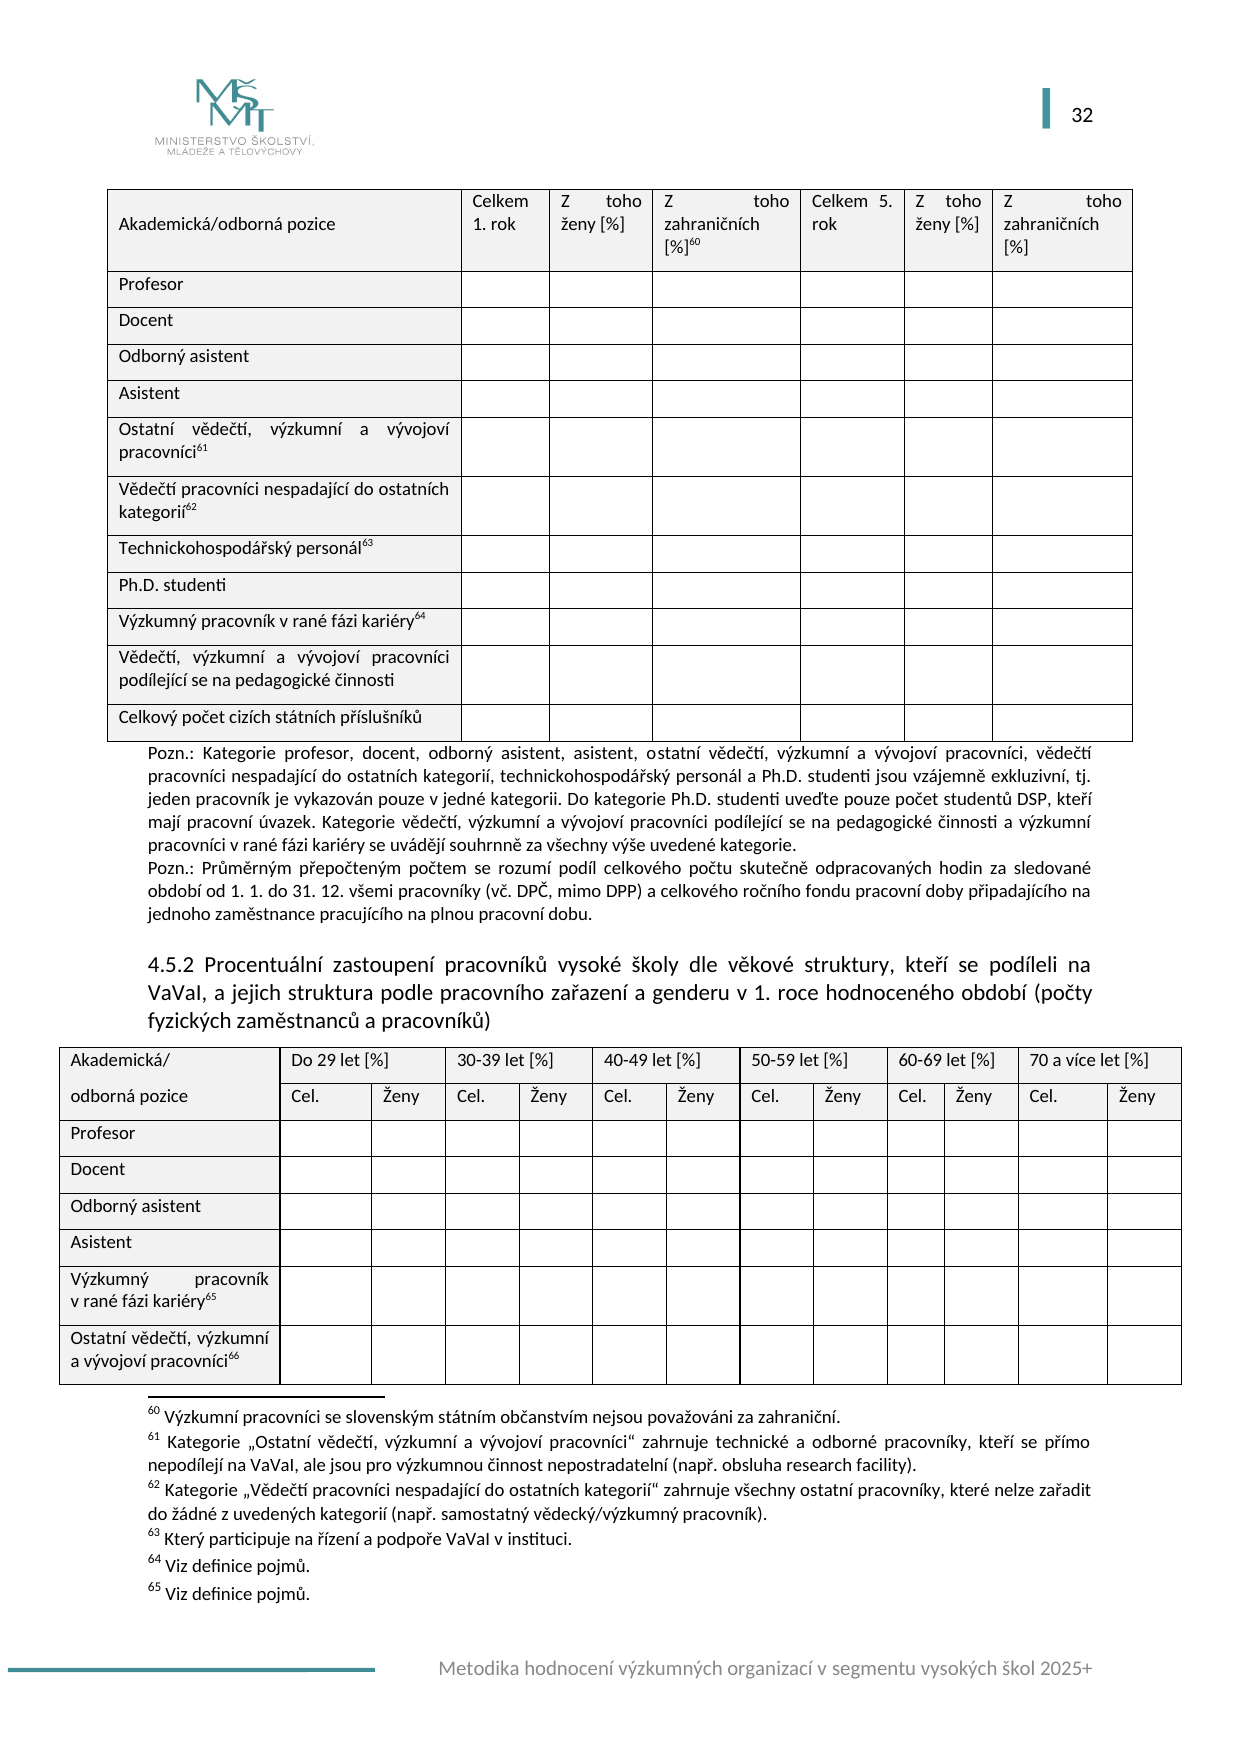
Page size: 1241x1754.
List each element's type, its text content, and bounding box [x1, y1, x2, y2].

table_cell [1019, 1157, 1107, 1193]
table_cell [550, 345, 652, 380]
table_cell [653, 308, 800, 344]
table_cell [667, 1267, 739, 1325]
table_cell [550, 646, 652, 704]
table_cell [653, 573, 800, 608]
table_cell Ph.D. studenti [108, 573, 461, 608]
table_cell [462, 536, 549, 572]
table_cell Profesor [60, 1121, 279, 1156]
table_cell [372, 1157, 445, 1193]
table_cell [462, 381, 549, 417]
table_cell [814, 1121, 887, 1156]
table_cell [653, 646, 800, 704]
table_cell [905, 646, 992, 704]
table_cell [801, 308, 904, 344]
table_cell [801, 646, 904, 704]
table_cell [446, 1121, 519, 1156]
picture [1028, 88, 1111, 145]
table_cell [905, 345, 992, 380]
table_header Z toho zahraničních [%] [993, 190, 1132, 271]
table_cell [281, 1121, 371, 1156]
table_cell [993, 345, 1132, 380]
table_cell [814, 1157, 887, 1193]
table_cell [905, 272, 992, 307]
table_cell [945, 1157, 1018, 1193]
table_cell [1108, 1267, 1181, 1325]
table_cell [1108, 1326, 1181, 1384]
table_cell [1019, 1230, 1107, 1266]
table_cell [801, 536, 904, 572]
table_cell [593, 1230, 666, 1266]
table_header 50-59 let [%] [741, 1048, 887, 1083]
table_header Celkem 5. rok [801, 190, 904, 271]
table_cell [801, 705, 904, 741]
table_cell [550, 705, 652, 741]
table_cell Cel. [593, 1084, 666, 1120]
table_header 40-49 let [%] [593, 1048, 739, 1083]
table_cell [905, 418, 992, 476]
table_cell [1019, 1326, 1107, 1384]
table_cell Výzkumný pracovník v rané fázi kariéry [108, 609, 461, 645]
table_cell Vědečtí pracovníci nespadající do ostatních kategorií [108, 477, 461, 535]
table_header Do 29 let [%] [281, 1048, 445, 1083]
table_cell [446, 1157, 519, 1193]
table_cell [372, 1230, 445, 1266]
table_cell [888, 1230, 944, 1266]
table_cell [888, 1267, 944, 1325]
table_cell [667, 1121, 739, 1156]
table_cell Asistent [108, 381, 461, 417]
table_cell [993, 308, 1132, 344]
table_cell [653, 345, 800, 380]
table_cell Asistent [60, 1230, 279, 1266]
table_cell [741, 1157, 813, 1193]
table_cell [653, 272, 800, 307]
table_header Akademická/odborná pozice [108, 190, 461, 271]
table_cell Technickohospodářský personál [108, 536, 461, 572]
table_cell [905, 308, 992, 344]
table_cell [1108, 1157, 1181, 1193]
table_cell [653, 418, 800, 476]
table_cell [593, 1121, 666, 1156]
table_cell [653, 477, 800, 535]
text 4.5.2 Procentuální zastoupení pracovníků vysoké školy dle věkové struktury, kteří se podíleli na VaVaI, a jejich struktura podle pracovního zařazení a genderu v 1. roce hodnoceného období (počty fyzických zaměstnanců a pracovníků) [148, 950, 1093, 1034]
table_cell [905, 705, 992, 741]
table_cell [993, 646, 1132, 704]
table_cell [550, 536, 652, 572]
table_cell Docent [108, 308, 461, 344]
picture [147, 73, 322, 161]
table_cell [520, 1121, 592, 1156]
table_cell [281, 1326, 371, 1384]
table_cell [905, 609, 992, 645]
table_cell [905, 381, 992, 417]
table_cell [814, 1267, 887, 1325]
table_cell [462, 705, 549, 741]
table_cell [446, 1230, 519, 1266]
table_cell [741, 1230, 813, 1266]
table_header Z toho zahraničních [%] [653, 190, 800, 271]
text Pozn.: Průměrným přepočteným počtem se rozumí podíl celkového počtu skutečně odpracovaných hodin za sledované období od 1. 1. do 31. 12. všemi pracovníky (vč. DPČ, mimo DPP) a celkového ročního fondu pracovní doby připadajícího na jednoho zaměstnance pracujícího na plnou pracovní dobu. [148, 856, 1093, 925]
table_cell [593, 1194, 666, 1229]
table_cell [281, 1157, 371, 1193]
table_cell [593, 1157, 666, 1193]
text Pozn.: Kategorie profesor, docent, odborný asistent, asistent, ostatní vědečtí, výzkumní a vývojoví pracovníci, vědečtí pracovníci nespadající do ostatních kategorií, technickohospodářský personál a Ph.D. studenti jsou vzájemně exkluzivní, tj. jeden pracovník je vykazován pouze v jedné kategorii. Do kategorie Ph.D. studenti uveďte pouze počet studentů DSP, kteří mají pracovní úvazek. Kategorie vědečtí, výzkumní a vývojoví pracovníci podílející se na pedagogické činnosti a výzkumní pracovníci v rané fázi kariéry se uvádějí souhrnně za všechny výše uvedené kategorie. [148, 742, 1093, 856]
table_cell [550, 308, 652, 344]
table_cell [945, 1230, 1018, 1266]
table_cell [1108, 1121, 1181, 1156]
table_cell Výzkumný pracovník v rané fázi kariéry [60, 1267, 279, 1325]
table_cell [888, 1121, 944, 1156]
table_cell Odborný asistent [60, 1194, 279, 1229]
table_header Celkem 1. rok [462, 190, 549, 271]
table_cell Ženy [814, 1084, 887, 1120]
table_cell [372, 1326, 445, 1384]
table_cell Celkový počet cizích státních příslušníků [108, 705, 461, 741]
table_cell Ostatní vědečtí, výzkumní a vývojoví pracovníci [108, 418, 461, 476]
table_cell [801, 272, 904, 307]
table_header 60-69 let [%] [888, 1048, 1018, 1083]
table_cell [993, 573, 1132, 608]
table_cell [372, 1194, 445, 1229]
table_cell [801, 345, 904, 380]
table_cell [1019, 1267, 1107, 1325]
table_cell [372, 1267, 445, 1325]
table_cell [550, 272, 652, 307]
table_cell [667, 1326, 739, 1384]
table_cell [520, 1326, 592, 1384]
table_cell [446, 1326, 519, 1384]
table_cell [993, 477, 1132, 535]
table_cell [653, 381, 800, 417]
table_cell [667, 1230, 739, 1266]
table_cell [1108, 1194, 1181, 1229]
table_cell [993, 381, 1132, 417]
table_cell [462, 477, 549, 535]
table_cell Vědečtí, výzkumní a vývojoví pracovníci podílející se na pedagogické činnosti [108, 646, 461, 704]
table_cell Ženy [945, 1084, 1018, 1120]
table_cell [801, 609, 904, 645]
table_cell [905, 536, 992, 572]
table_cell [462, 609, 549, 645]
table_cell [462, 418, 549, 476]
table_cell [520, 1194, 592, 1229]
table_cell [801, 381, 904, 417]
table_cell [1019, 1194, 1107, 1229]
table_cell [593, 1326, 666, 1384]
table_cell [550, 381, 652, 417]
table_cell [888, 1326, 944, 1384]
table_cell [462, 345, 549, 380]
table_cell [462, 573, 549, 608]
table_cell [281, 1194, 371, 1229]
table_cell [905, 573, 992, 608]
table_cell [993, 418, 1132, 476]
table_cell Cel. [888, 1084, 944, 1120]
table_cell [814, 1194, 887, 1229]
table_cell [281, 1230, 371, 1266]
table_cell [372, 1121, 445, 1156]
table_cell [945, 1326, 1018, 1384]
table_cell [653, 536, 800, 572]
table_cell [667, 1157, 739, 1193]
table_cell [550, 573, 652, 608]
table_cell [801, 418, 904, 476]
table_cell [905, 477, 992, 535]
table_cell [945, 1194, 1018, 1229]
table_cell [446, 1267, 519, 1325]
table_cell Ženy [372, 1084, 445, 1120]
table_header 70 a více let [%] [1019, 1048, 1181, 1083]
table_header Z toho ženy [%] [550, 190, 652, 271]
table_cell [550, 609, 652, 645]
table_cell [741, 1121, 813, 1156]
table_cell [462, 272, 549, 307]
table_cell [1019, 1121, 1107, 1156]
table_cell [741, 1194, 813, 1229]
table_header 30-39 let [%] [446, 1048, 592, 1083]
table_cell [550, 477, 652, 535]
table_cell Ostatní vědečtí, výzkumní a vývojoví pracovníci [60, 1326, 279, 1384]
table_cell Ženy [520, 1084, 592, 1120]
table_cell [993, 272, 1132, 307]
table_cell [667, 1194, 739, 1229]
table_cell [888, 1157, 944, 1193]
table_cell [814, 1230, 887, 1266]
table_cell [653, 609, 800, 645]
table_cell [801, 573, 904, 608]
table_cell [945, 1121, 1018, 1156]
table_cell [520, 1157, 592, 1193]
table_cell Ženy [667, 1084, 739, 1120]
table_cell Docent [60, 1157, 279, 1193]
table_cell [446, 1194, 519, 1229]
table_cell Odborný asistent [108, 345, 461, 380]
table_cell [814, 1326, 887, 1384]
table_cell Ženy [1108, 1084, 1181, 1120]
table_cell [520, 1267, 592, 1325]
table_cell Cel. [281, 1084, 371, 1120]
table_cell Cel. [741, 1084, 813, 1120]
table_cell [993, 705, 1132, 741]
table_cell [462, 308, 549, 344]
table_cell [741, 1326, 813, 1384]
table_cell Cel. [1019, 1084, 1107, 1120]
table_cell [653, 705, 800, 741]
table_cell [462, 646, 549, 704]
table_cell [993, 609, 1132, 645]
table_cell [281, 1267, 371, 1325]
table_cell Profesor [108, 272, 461, 307]
table_cell [1108, 1230, 1181, 1266]
table_header Z toho ženy [%] [905, 190, 992, 271]
table_cell [520, 1230, 592, 1266]
table_cell [550, 418, 652, 476]
table_cell [801, 477, 904, 535]
table_cell [741, 1267, 813, 1325]
table_cell [593, 1267, 666, 1325]
table_header Akademická/ odborná pozice [60, 1048, 279, 1120]
table_cell Cel. [446, 1084, 519, 1120]
table_cell [945, 1267, 1018, 1325]
table_cell [993, 536, 1132, 572]
table_cell [888, 1194, 944, 1229]
